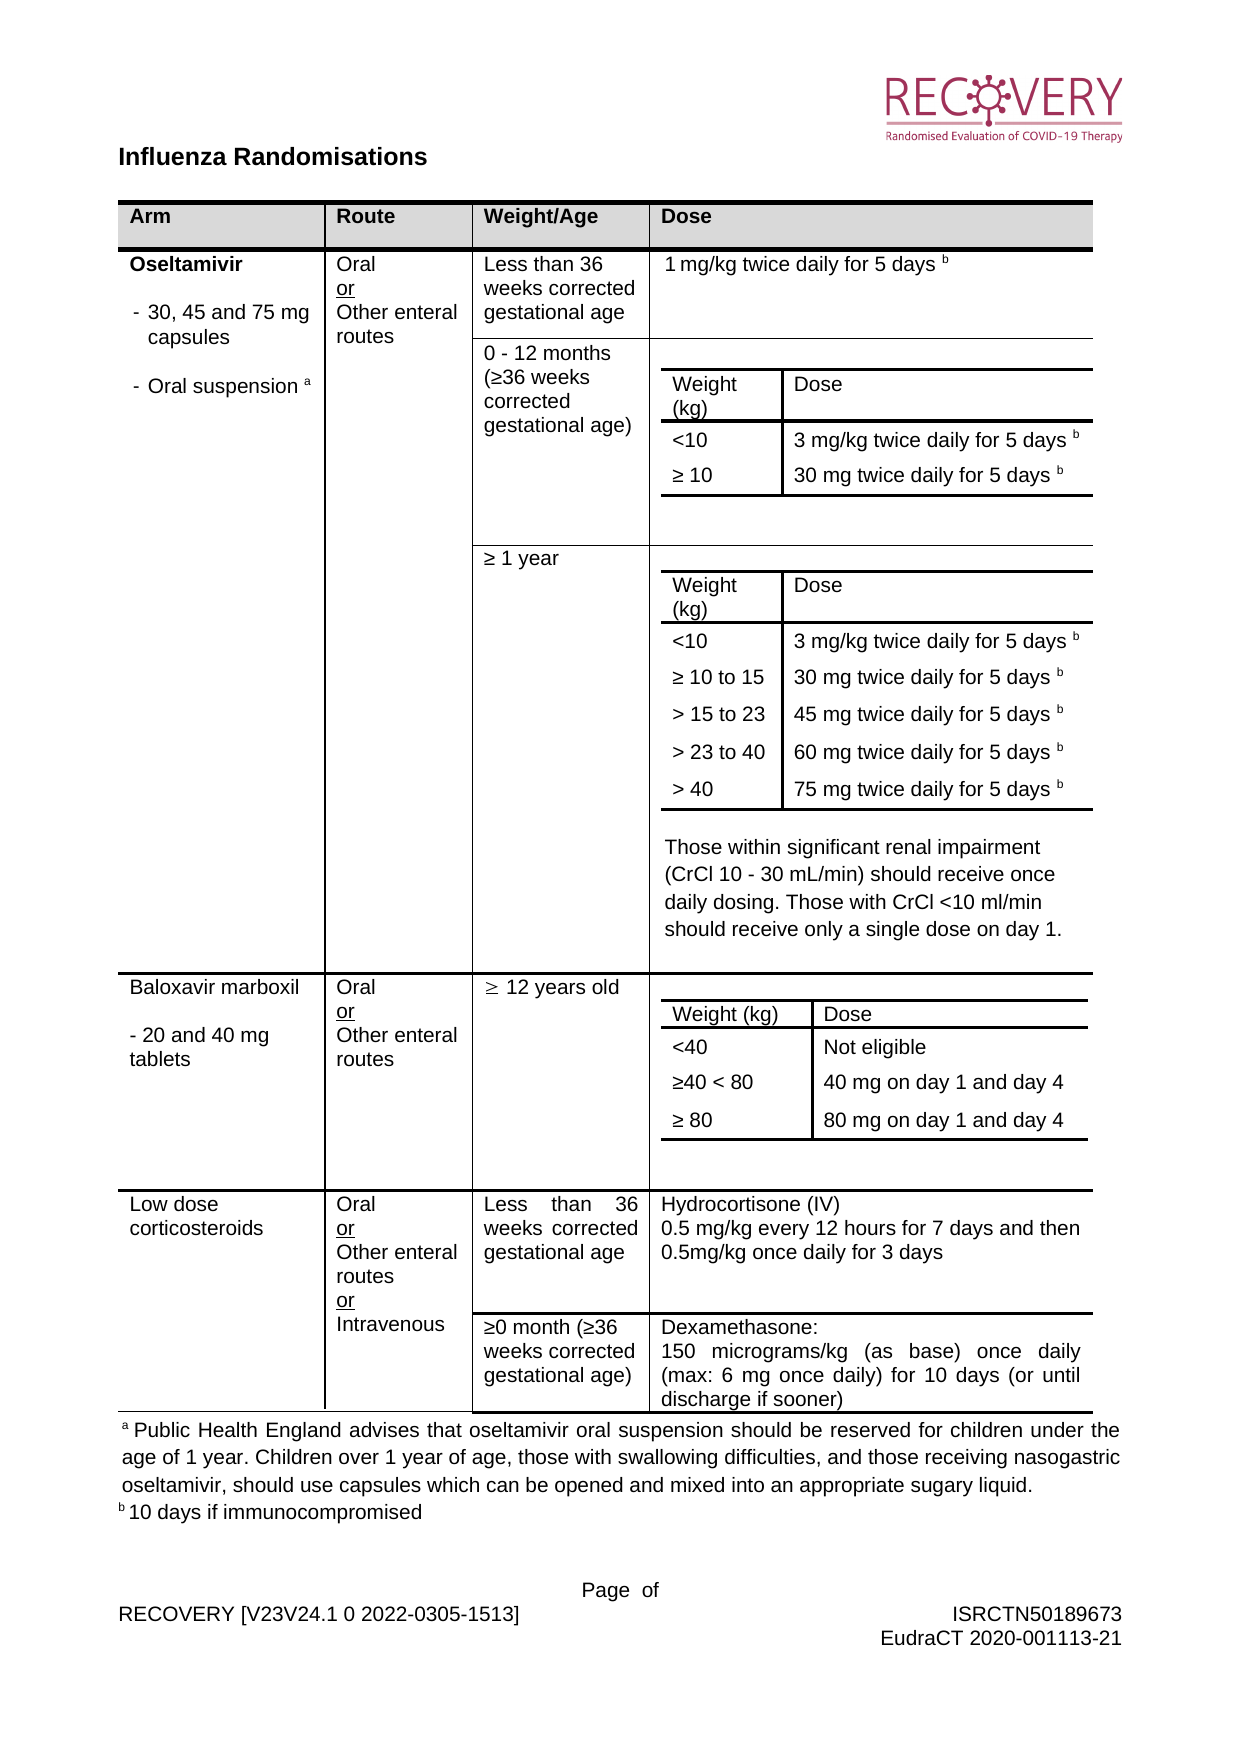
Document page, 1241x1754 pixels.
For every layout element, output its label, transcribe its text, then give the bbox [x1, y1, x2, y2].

table_cell Dexamethasone: 150 micrograms/kg (as base) once daily (max: 6 mg once daily) for 10 days (or until discharge if sooner) [650, 1315, 1093, 1411]
table_cell Baloxavir marboxil - 20 and 40 mg tablets [118, 975, 324, 1189]
text b 10 days if immunocompromised [118, 1500, 1122, 1524]
table_cell Hydrocortisone (IV) 0.5 mg/kg every 12 hours for 7 days and then 0.5mg/kg once daily for 3 days [650, 1192, 1093, 1312]
table_header Dose [650, 205, 1093, 247]
table_cell Oral or Other enteral routes or Intravenous [325, 1192, 472, 1411]
table_cell Less than 36 weeks corrected gestational age [473, 1192, 649, 1312]
picture [886, 75, 1123, 143]
table_cell [650, 339, 1093, 545]
table_cell ≥ 1 year [473, 546, 649, 972]
table_cell 0 - 12 months (≥36 weeks corrected gestational age) [473, 339, 649, 545]
table_cell 1 mg/kg twice daily for 5 days b [650, 252, 1093, 338]
text a Public Health England advises that oseltamivir oral suspension should be reserved for children under the age of 1 year. Children over 1 year of age, those with swallowing difficulties, and those receiving nasogastric oseltamivir, should use capsules which can be opened and mixed into an appropriate sugary liquid. [122, 1418, 1122, 1497]
table_cell 12 years old [473, 975, 649, 1189]
table_cell ≥0 month (≥36 weeks corrected gestational age) [473, 1315, 649, 1411]
table_cell Oral or Other enteral routes [326, 975, 472, 1189]
table_cell Low dose corticosteroids [118, 1192, 325, 1411]
table_cell [650, 975, 1093, 1189]
table_cell Oral or Other enteral routes [326, 252, 472, 972]
table_cell Those within significant renal impairment (CrCl 10 - 30 mL/min) should receive once daily dosing. Those with CrCl <10 ml/min should receive only a single dose on day 1. [650, 546, 1093, 972]
table_header Route [326, 205, 472, 247]
table_cell Less than 36 weeks corrected gestational age [473, 252, 649, 338]
table_header Arm [118, 205, 324, 247]
text Influenza Randomisations [118, 142, 1122, 171]
table_cell Oseltamivir 30, 45 and 75 mg capsules Oral suspension a [118, 252, 324, 972]
table_header Weight/Age [473, 205, 649, 247]
